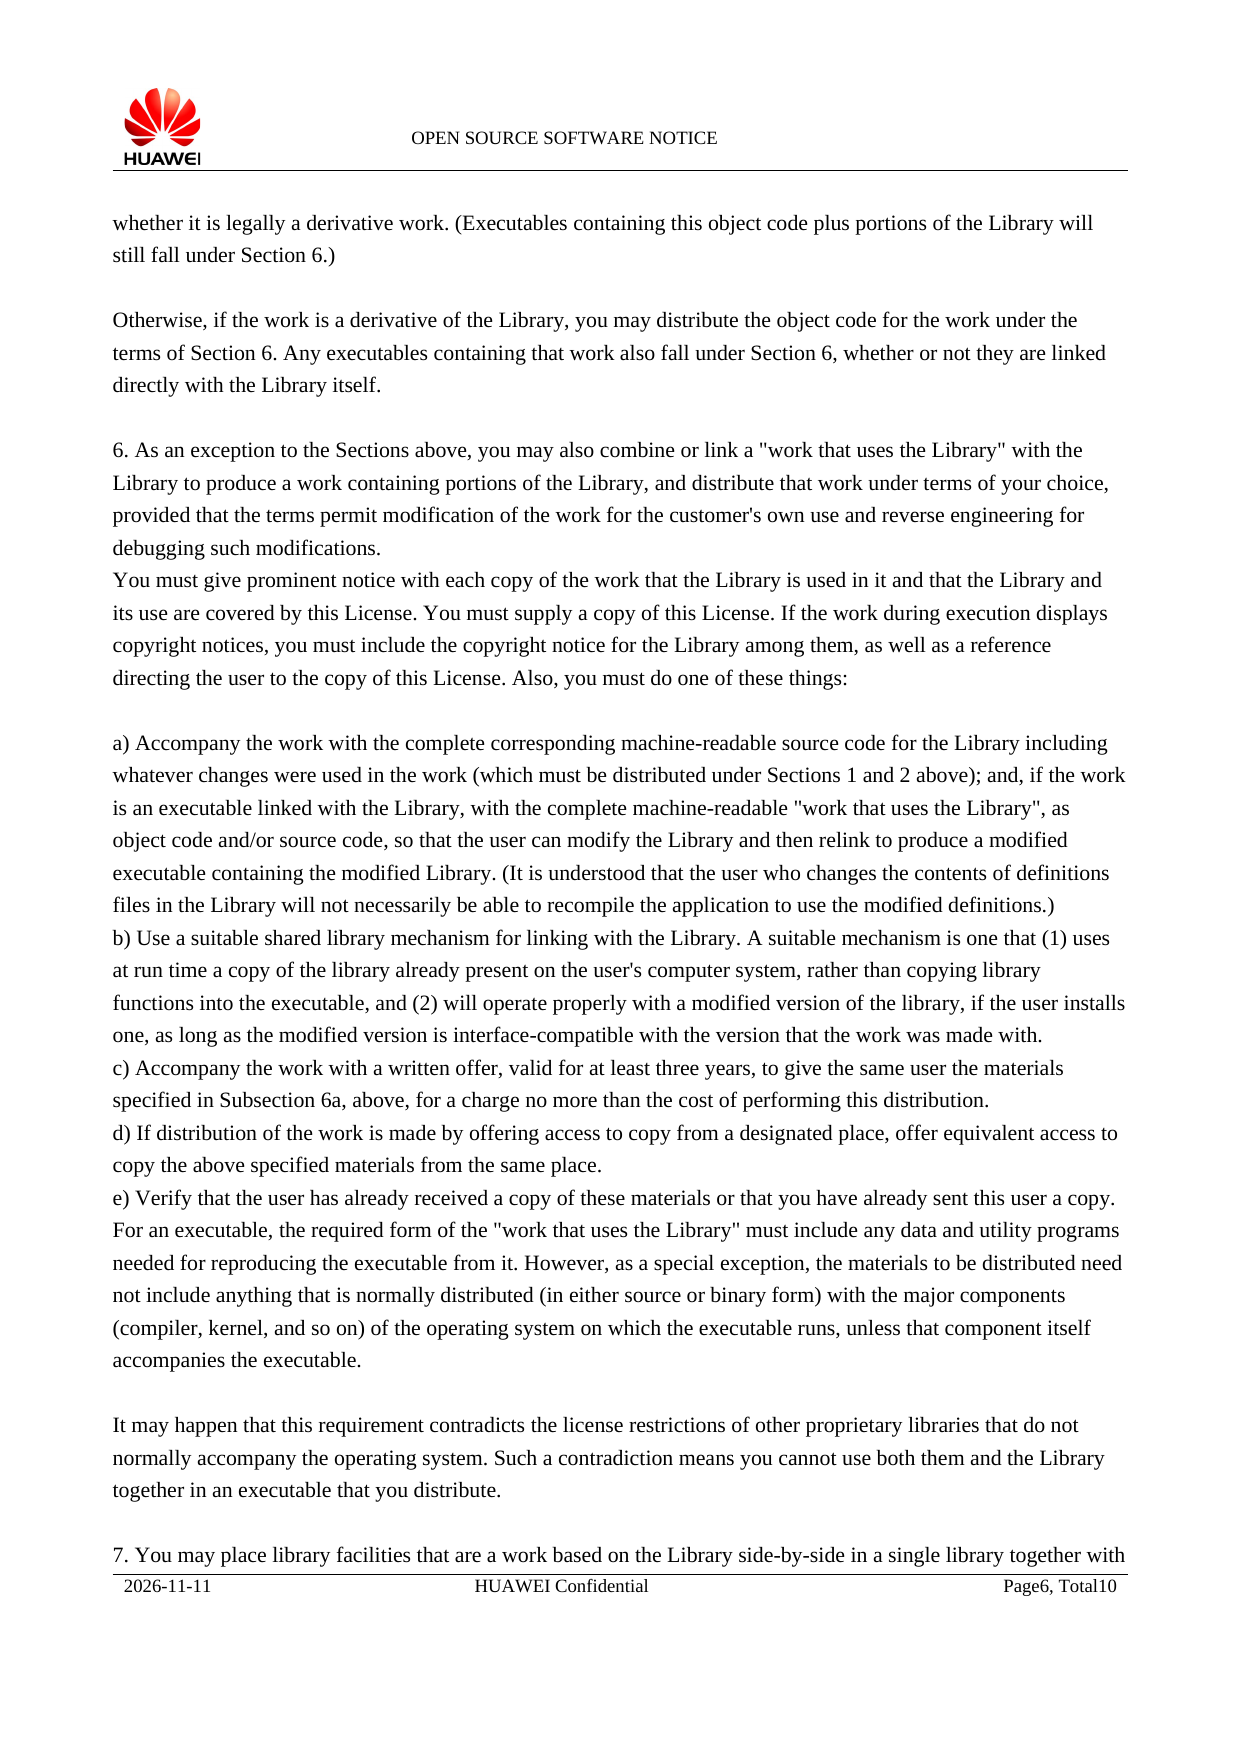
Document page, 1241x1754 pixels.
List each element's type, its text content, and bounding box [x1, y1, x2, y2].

picture [124, 88, 201, 165]
